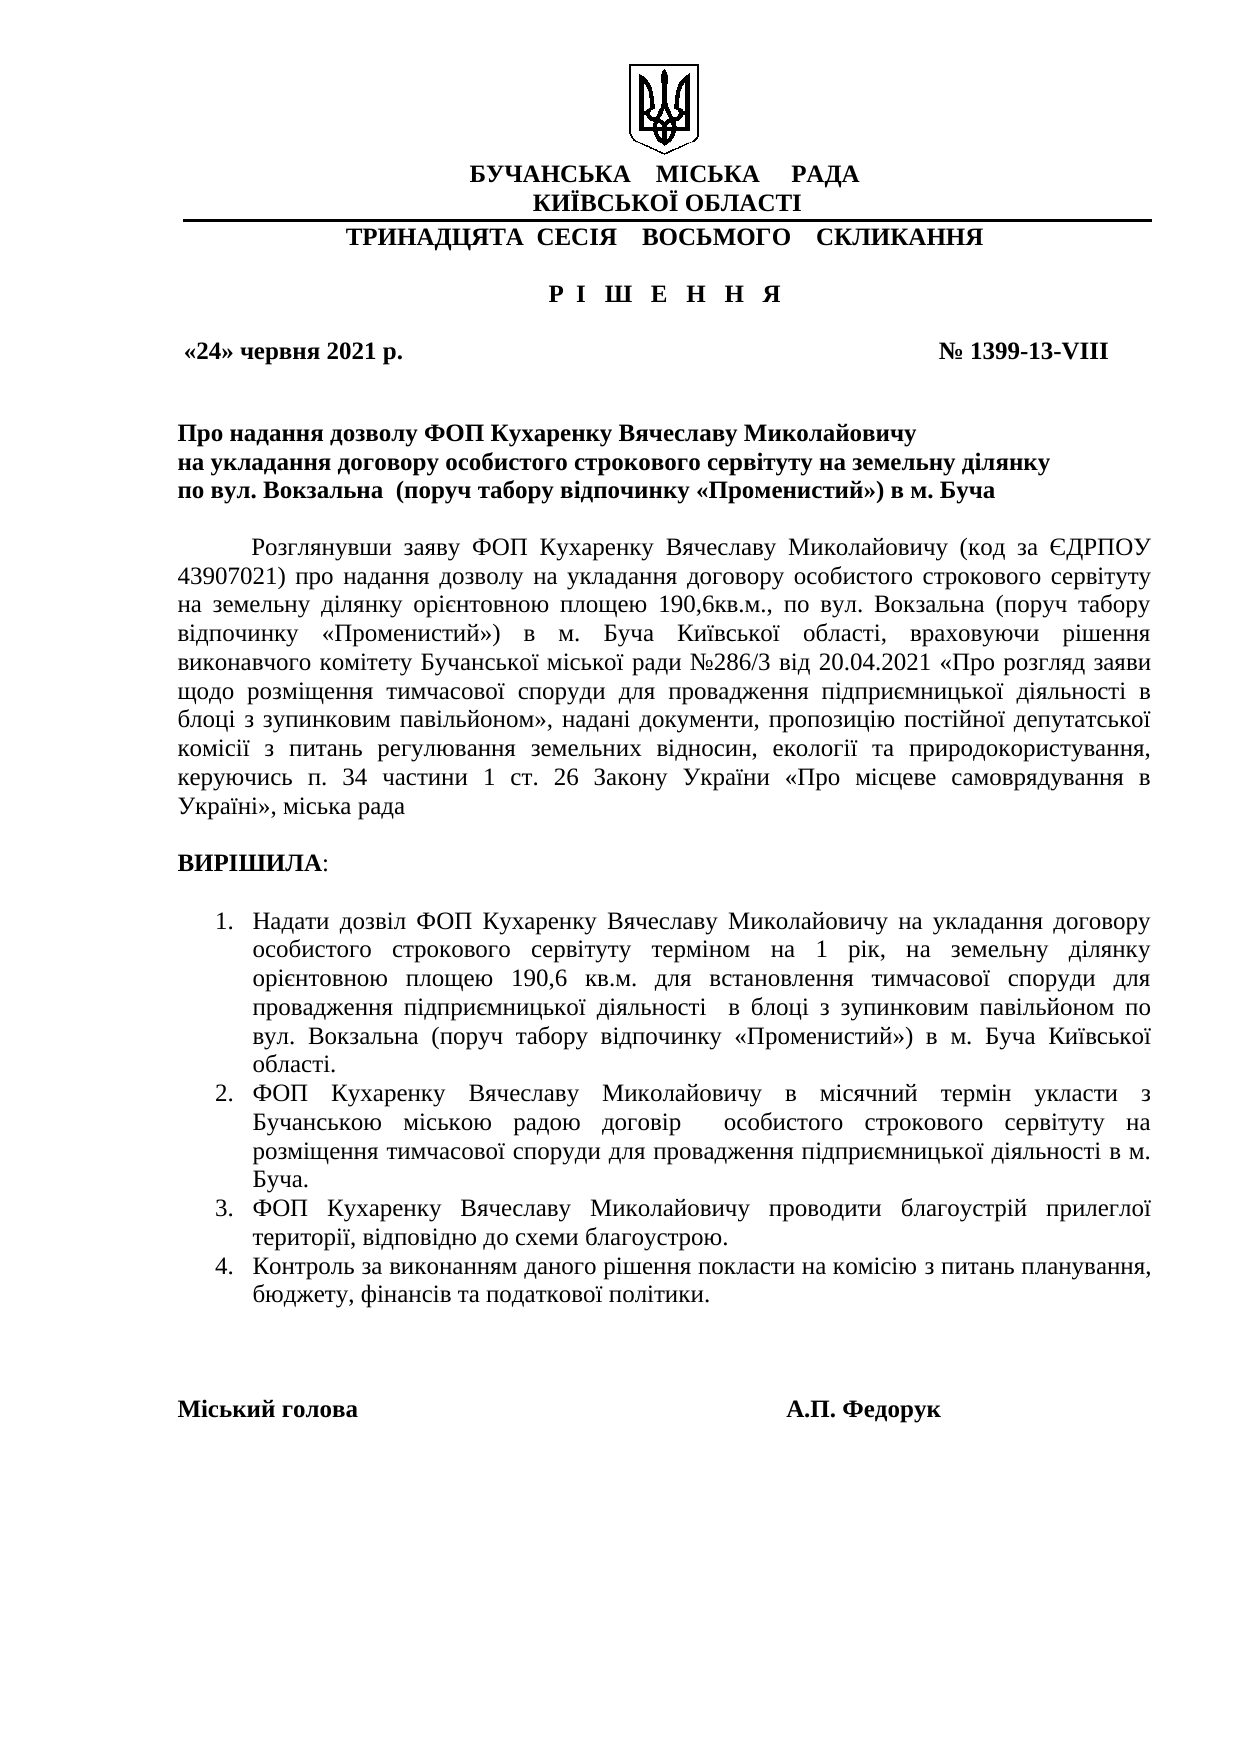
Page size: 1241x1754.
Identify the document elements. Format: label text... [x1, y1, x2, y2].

text по вул. Вокзальна (поруч табору відпочинку «Променистий») в м. Буча [177, 475, 1152, 504]
text на укладання договору особистого строкового сервітуту на земельну ділянку [177, 447, 1152, 475]
text ТРИНАДЦЯТА СЕСІЯ ВОСЬМОГО СКЛИКАННЯ [177, 222, 1152, 251]
text БУЧАНСЬКА МІСЬКА РАДА [177, 159, 1152, 188]
text «24» червня 2021 р. № 1399-13-VIIІ [177, 336, 1152, 365]
text КИЇВСЬКОЇ ОБЛАСТІ [183, 188, 1152, 219]
text Р І Ш Е Н Н Я [177, 279, 1152, 308]
text Міський голова А.П. Федорук [177, 1394, 1152, 1423]
list Контроль за виконанням даного рішення покласти на комісію з питань планування, бюджету, фінансів та податкової політики. [215, 1251, 1152, 1308]
list ФОП Кухаренку Вячеславу Миколайовичу проводити благоустрій прилеглої території, відповідно до схеми благоустрою. [215, 1193, 1152, 1251]
text Розглянувши заяву ФОП Кухаренку Вячеславу Миколайовичу (код за ЄДРПОУ 43907021) про надання дозволу на укладання договору особистого строкового сервітуту на земельну ділянку орієнтовною площею 190,6кв.м., по вул. Вокзальна (поруч табору відпочинку «Променистий») в м. Буча Київської області, враховуючи рішення виконавчого комітету Бучанської міської ради №286/3 від 20.04.2021 «Про розгляд заяви щодо розміщення тимчасової споруди для провадження підприємницької діяльності в блоці з зупинковим павільйоном», надані документи, пропозицію постійної депутатської комісії з питань регулювання земельних відносин, екології та природокористування, керуючись п. 34 частини 1 ст. 26 Закону України «Про місцеве самоврядування в Україні», міська рада [177, 532, 1152, 819]
list Надати дозвіл ФОП Кухаренку Вячеславу Миколайовичу на укладання договору особистого строкового сервітуту терміном на 1 рік, на земельну ділянку орієнтовною площею 190,6 кв.м. для встановлення тимчасової споруди для провадження підприємницької діяльності в блоці з зупинковим павільйоном по вул. Вокзальна (поруч табору відпочинку «Променистий») в м. Буча Київської області. [215, 906, 1152, 1078]
text ВИРІШИЛА: [177, 848, 1152, 877]
list ФОП Кухаренку Вячеславу Миколайовичу в місячний термін укласти з Бучанською міською радою договір особистого строкового сервітуту на розміщення тимчасової споруди для провадження підприємницької діяльності в м. Буча. [215, 1078, 1152, 1193]
text Про надання дозволу ФОП Кухаренку Вячеславу Миколайовичу [177, 418, 1152, 447]
